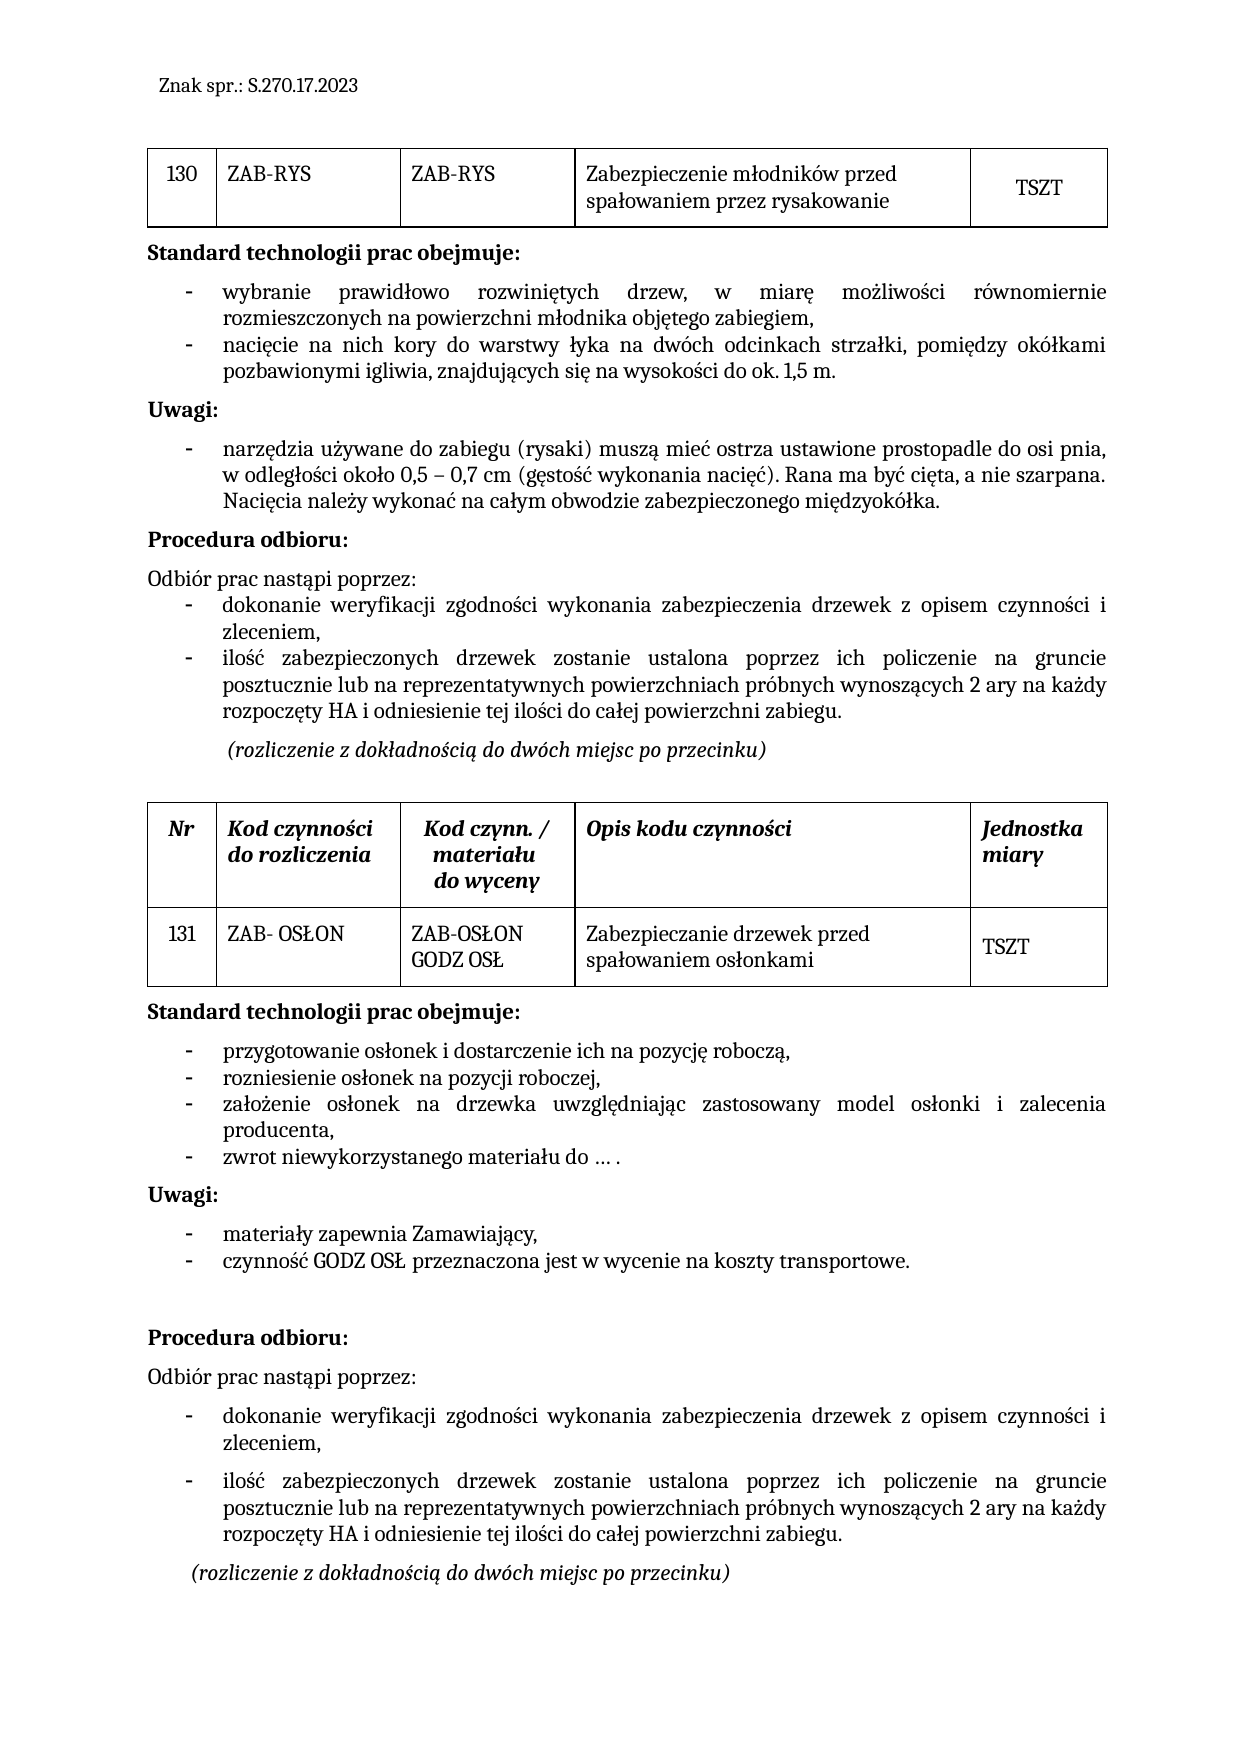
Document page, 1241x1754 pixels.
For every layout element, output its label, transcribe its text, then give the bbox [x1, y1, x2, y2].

list rozniesienie osłonek na pozycji roboczej, [185, 1064, 1107, 1091]
text Uwagi: [148, 397, 1107, 423]
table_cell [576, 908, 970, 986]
text Procedura odbioru: [148, 527, 1107, 553]
list narzędzia używane do zabiegu (rysaki) muszą mieć ostrza ustawione prostopadle do osi pnia, w odległości około 0,5 – 0,7 cm (gęstość wykonania nacięć). Rana ma być cięta, a nie szarpana. Nacięcia należy wykonać na całym obwodzie zabezpieczonego międzyokółka. [185, 436, 1107, 514]
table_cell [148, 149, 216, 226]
text (rozliczenie z dokładnością do dwóch miejsc po przecinku) [148, 1560, 1107, 1586]
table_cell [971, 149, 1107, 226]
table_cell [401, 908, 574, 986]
list ilość zabezpieczonych drzewek zostanie ustalona poprzez ich policzenie na gruncie posztucznie lub na reprezentatywnych powierzchniach próbnych wynoszących 2 ary na każdy rozpoczęty HA i odniesienie tej ilości do całej powierzchni zabiegu. [185, 645, 1107, 724]
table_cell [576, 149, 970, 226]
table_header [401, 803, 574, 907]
text Odbiór prac nastąpi poprzez: [148, 1364, 1107, 1390]
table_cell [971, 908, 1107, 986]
text Uwagi: [148, 1182, 1107, 1209]
text Procedura odbioru: [148, 1325, 1107, 1352]
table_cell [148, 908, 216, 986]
text Odbiór prac nastąpi poprzez: [148, 566, 1107, 592]
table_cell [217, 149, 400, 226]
list czynność GODZ OSŁ przeznaczona jest w wycenie na koszty transportowe. [185, 1247, 1107, 1274]
list ilość zabezpieczonych drzewek zostanie ustalona poprzez ich policzenie na gruncie posztucznie lub na reprezentatywnych powierzchniach próbnych wynoszących 2 ary na każdy rozpoczęty HA i odniesienie tej ilości do całej powierzchni zabiegu. [185, 1468, 1107, 1547]
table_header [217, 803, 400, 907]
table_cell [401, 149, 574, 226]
list dokonanie weryfikacji zgodności wykonania zabezpieczenia drzewek z opisem czynności i zleceniem, [185, 1403, 1107, 1456]
list dokonanie weryfikacji zgodności wykonania zabezpieczenia drzewek z opisem czynności i zleceniem, [185, 592, 1107, 645]
list nacięcie na nich kory do warstwy łyka na dwóch odcinkach strzałki, pomiędzy okółkami pozbawionymi igliwia, znajdujących się na wysokości do ok. 1,5 m. [185, 331, 1107, 384]
list zwrot niewykorzystanego materiału do … . [185, 1143, 1107, 1170]
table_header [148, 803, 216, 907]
list wybranie prawidłowo rozwiniętych drzew, w miarę możliwości równomiernie rozmieszczonych na powierzchni młodnika objętego zabiegiem, [185, 279, 1107, 331]
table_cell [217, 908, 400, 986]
text (rozliczenie z dokładnością do dwóch miejsc po przecinku) [148, 737, 1107, 763]
list założenie osłonek na drzewka uwzględniając zastosowany model osłonki i zalecenia producenta, [185, 1091, 1107, 1143]
text Standard technologii prac obejmuje: [148, 240, 1107, 266]
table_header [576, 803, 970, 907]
list materiały zapewnia Zamawiający, [185, 1221, 1107, 1247]
list przygotowanie osłonek i dostarczenie ich na pozycję roboczą, [185, 1038, 1107, 1064]
text Standard technologii prac obejmuje: [148, 999, 1107, 1026]
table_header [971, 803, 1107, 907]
